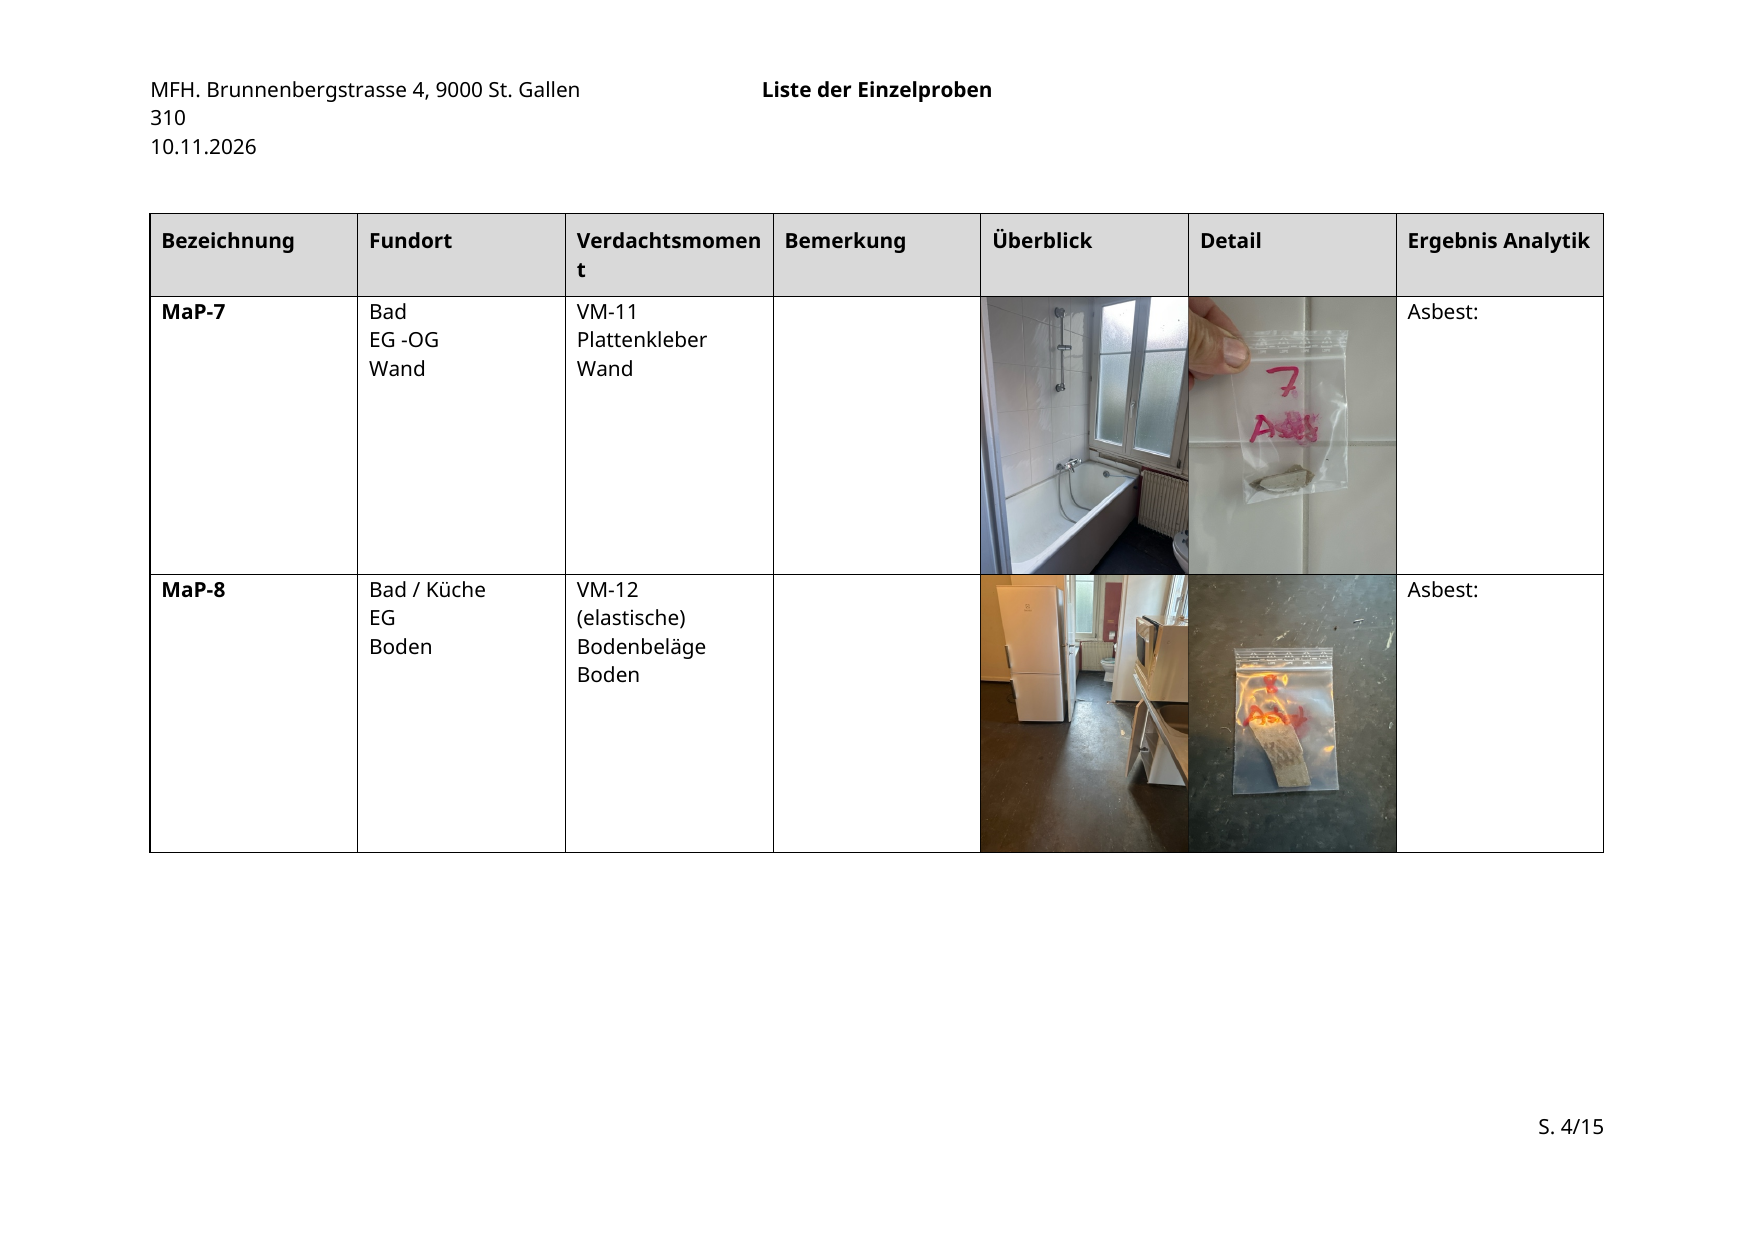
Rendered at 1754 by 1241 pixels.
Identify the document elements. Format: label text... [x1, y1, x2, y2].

table_cell Asbest: [1397, 297, 1603, 574]
table_header Verdachtsmoment [566, 214, 773, 296]
table_header Bemerkung [774, 214, 980, 296]
table_header Fundort [358, 214, 565, 296]
table_cell [774, 297, 980, 574]
table_header Detail [1189, 214, 1396, 296]
table_cell MaP-7 [151, 297, 357, 574]
picture [980, 575, 1397, 852]
table_header Überblick [981, 214, 1188, 296]
table_header Ergebnis Analytik [1397, 214, 1603, 296]
table_cell VM-11 Plattenkleber Wand [566, 297, 773, 574]
table_cell Asbest: [1397, 575, 1603, 852]
table_cell MaP-8 [151, 575, 357, 852]
table_cell Bad EG -OG Wand [358, 297, 565, 574]
picture [980, 297, 1397, 574]
table_cell [774, 575, 980, 852]
table_header Bezeichnung [151, 214, 357, 296]
table_cell Bad / Küche EG Boden [358, 575, 565, 852]
table_cell VM-12 (elastische) Bodenbeläge Boden [566, 575, 773, 852]
